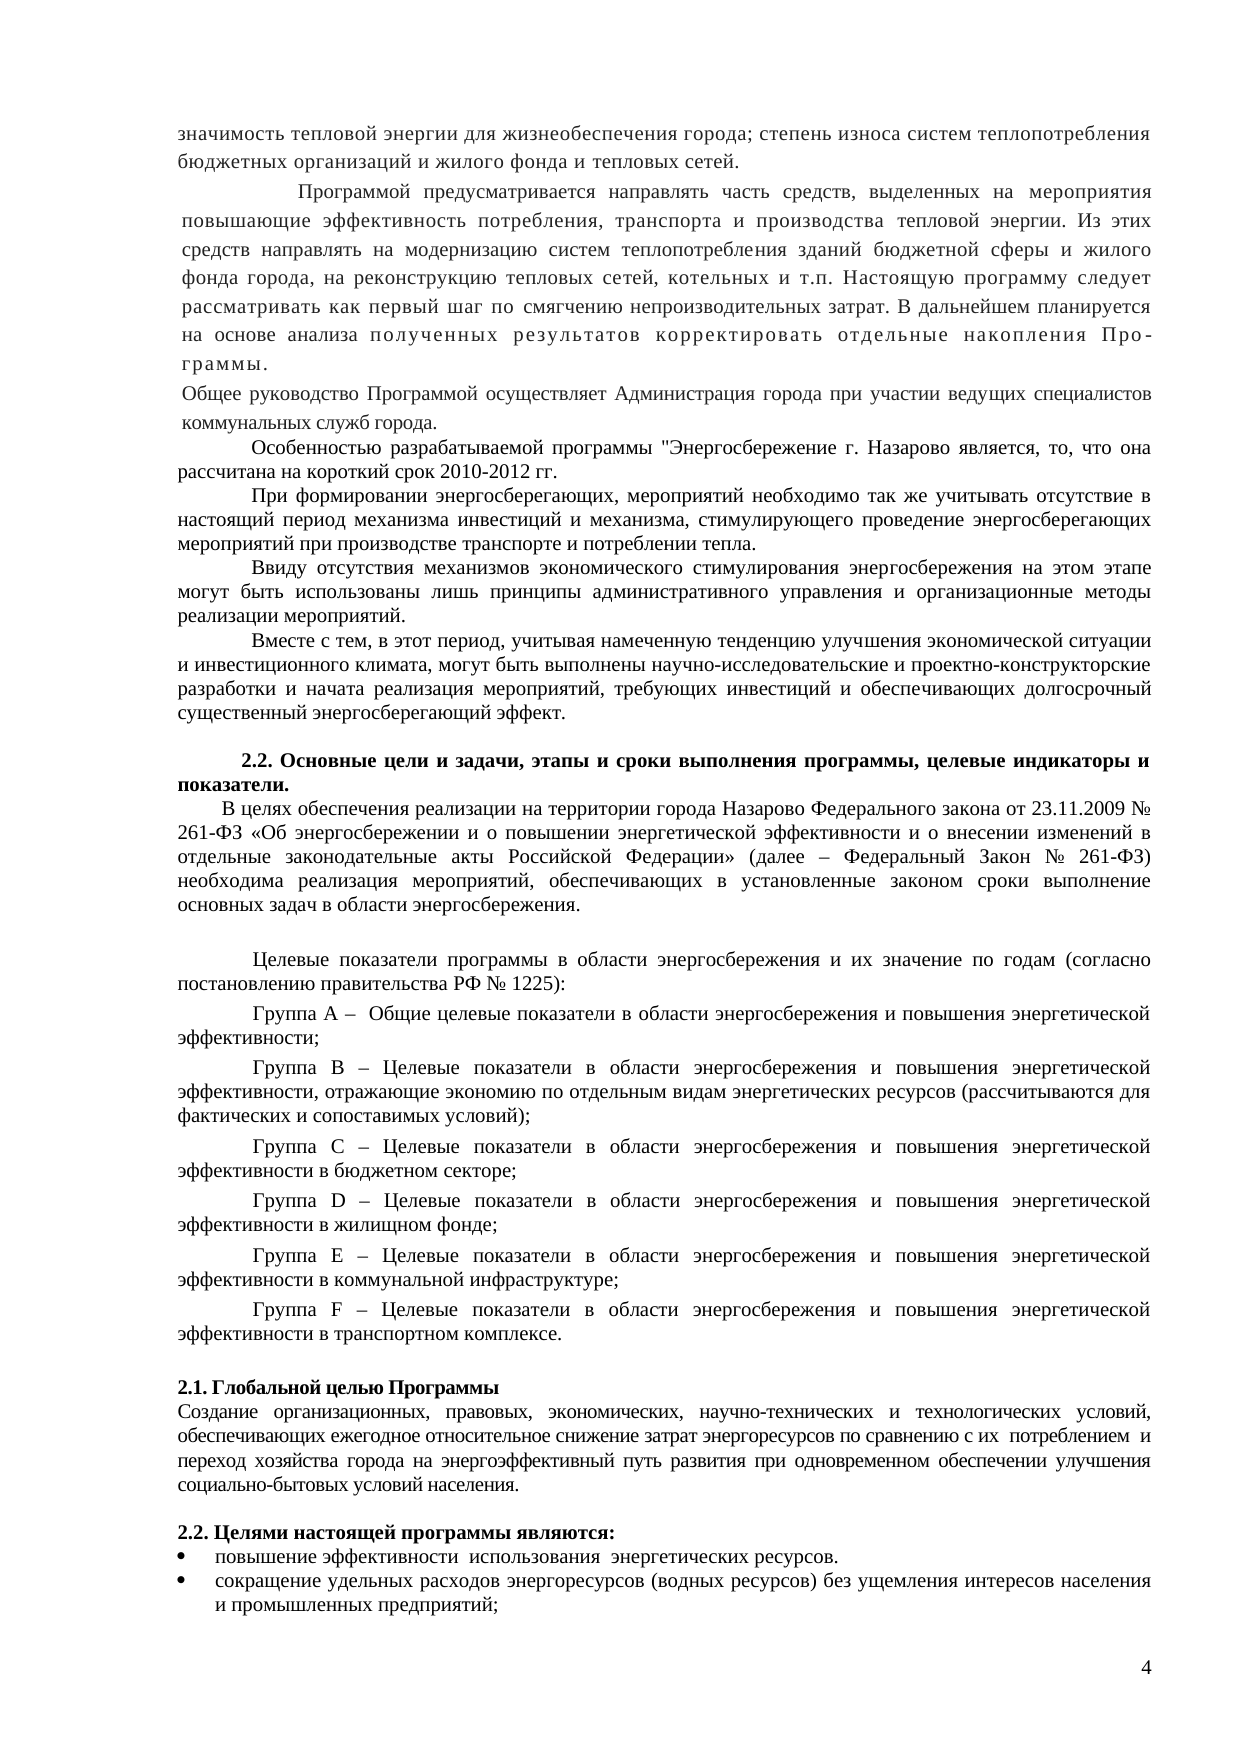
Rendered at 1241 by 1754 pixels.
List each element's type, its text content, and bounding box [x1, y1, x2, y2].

list сокращение удельных расходов энергоресурсов (водных ресурсов) без ущемления интересов населения и промышленных предприятий; [177, 1568, 1152, 1616]
text Ввиду отсутствия механизмов экономического стимулирования энергосбережения на этом этапе могут быть использованы лишь принципы административного управления и организационные методы реализации мероприятий. [177, 555, 1152, 627]
text Группа F – Целевые показатели в области энергосбережения и повышения энергетической эффективности в транспортном комплексе. [177, 1297, 1152, 1345]
text Общее руководство Программой осуществляет Администрация города при участии ведущих специалистов коммунальных служб города. [182, 378, 1152, 435]
text 2.2. Целями настоящей программы являются: [177, 1520, 1152, 1544]
text При формировании энергосберегающих, мероприятий необходимо так же учитывать отсутствие в настоящий период механизма инвестиций и механизма, стимулирующего проведение энергосберегающих мероприятий при производстве транспорте и потреблении тепла. [177, 483, 1152, 555]
text 2.2. Основные цели и задачи, этапы и сроки выполнения программы, целевые индикаторы и показатели. [177, 748, 1152, 796]
text Группа D – Целевые показатели в области энергосбережения и повышения энергетической эффективности в жилищном фонде; [177, 1188, 1152, 1236]
text В целях обеспечения реализации на территории города Назарово Федерального закона от 23.11.2009 № 261-ФЗ «Об энергосбережении и о повышении энергетической эффективности и о внесении изменений в отдельные законодательные акты Российской Федерации» (далее – Федеральный Закон № 261-ФЗ) необходима реализация мероприятий, обеспечивающих в установленные законом сроки выполнение основных задач в области энергосбережения. [177, 796, 1152, 916]
text 2.1. Глобальной целью Программы [177, 1375, 1152, 1399]
text Целевые показатели программы в области энергосбережения и их значение по годам (согласно постановлению правительства РФ № 1225): [177, 947, 1152, 995]
list повышение эффективности использования энергетических ресурсов. [177, 1544, 1152, 1568]
text Особенностью разрабатываемой программы "Энергосбережение г. Назарово является, то, что она рассчитана на короткий срок 2010-2012 гг. [177, 435, 1152, 483]
text Группа E – Целевые показатели в области энергосбережения и повышения энергетической эффективности в коммунальной инфраструктуре; [177, 1242, 1152, 1291]
text Группа C – Целевые показатели в области энергосбережения и повышения энергетической эффективности в бюджетном секторе; [177, 1134, 1152, 1182]
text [177, 118, 1152, 174]
text Создание организационных, правовых, экономических, научно-технических и технологических условий, обеспечивающих ежегодное относительное снижение затрат энергоресурсов по сравнению с их потреблением и переход хозяйства города на энергоэффективный путь развития при одновременном обеспечении улучшения социально-бытовых условий населения. [177, 1399, 1152, 1496]
text Группа А – Общие целевые показатели в области энергосбережения и повышения энергетической эффективности; [177, 1001, 1152, 1049]
text Группа B – Целевые показатели в области энергосбережения и повышения энергетической эффективности, отражающие экономию по отдельным видам энергетических ресурсов (рассчитываются для фактических и сопоставимых условий); [177, 1055, 1152, 1127]
text Вместе с тем, в этот период, учитывая намеченную тенденцию улучшения экономической ситуации и инвестиционного климата, могут быть выполнены научно-исследовательские и проектно-конструкторские разработки и начата реализация мероприятий, требующих инвестиций и обеспечивающих долгосрочный существенный энергосберегающий эффект. [177, 627, 1152, 724]
text Программой предусматривается направлять часть средств, выделенных на мероприятия повышающие эффективность потребления, транспорта и производства тепловой энергии. Из этих средств направлять на модернизацию систем теплопотребления зданий бюджетной сферы и жилого фонда города, на реконструкцию тепловых сетей, котельных и т.п. Настоящую программу следует рассматривать как первый шаг по смягчению непроизводительных затрат. В дальнейшем планируется на основе анализа полученных результатов корректировать отдельные накопления Программы. [182, 176, 1152, 376]
